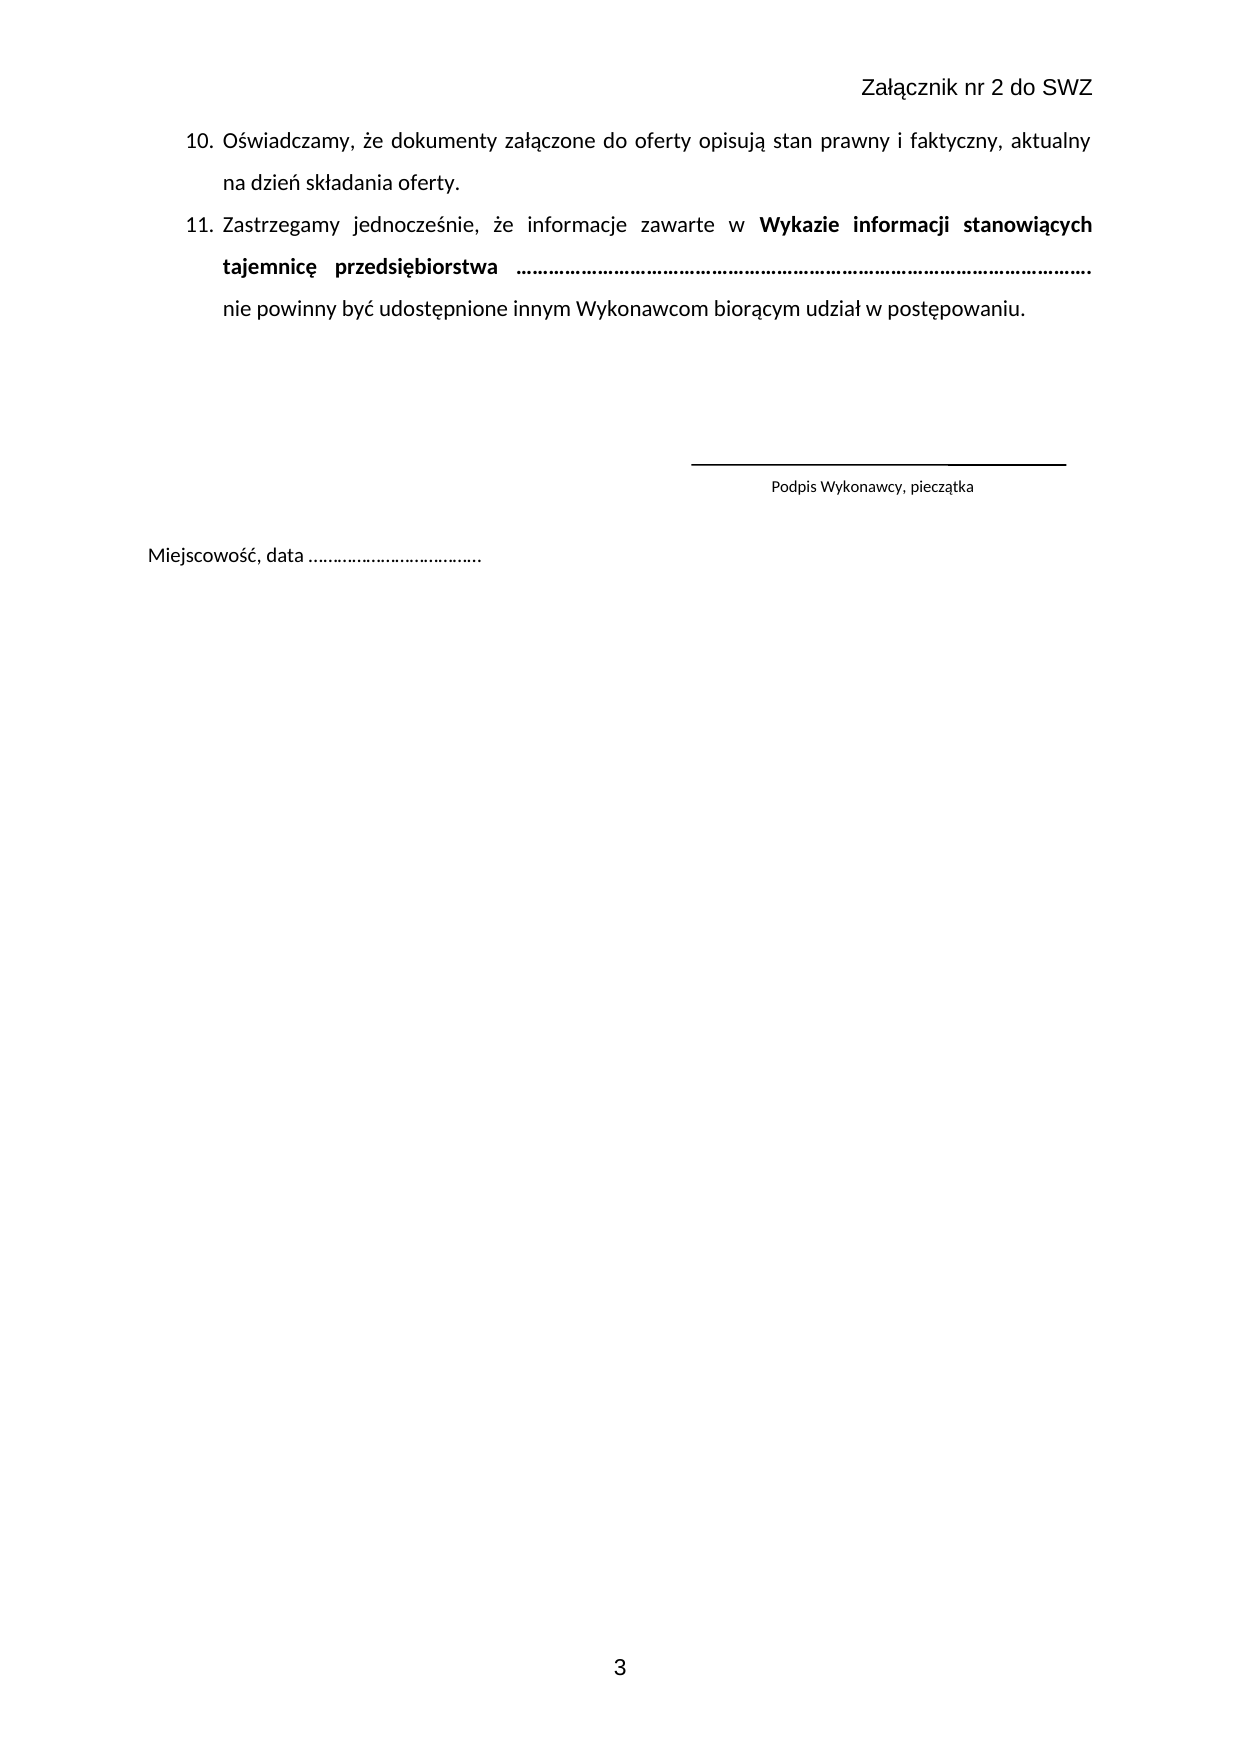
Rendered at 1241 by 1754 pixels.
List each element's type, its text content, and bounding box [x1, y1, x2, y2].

list Zastrzegamy jednocześnie, że informacje zawarte w Wykazie informacji stanowiących tajemnicę przedsiębiorstwa ……………………………………………………………………………………………. nie powinny być udostępnione innym Wykonawcom biorącym udział w postępowaniu. [185, 210, 1093, 322]
text Podpis Wykonawcy, pieczątka [148, 476, 1093, 497]
text Miejscowość, data ……………………………… [148, 542, 1093, 568]
list Oświadczamy, że dokumenty załączone do oferty opisują stan prawny i faktyczny, aktualny na dzień składania oferty. [185, 126, 1093, 196]
